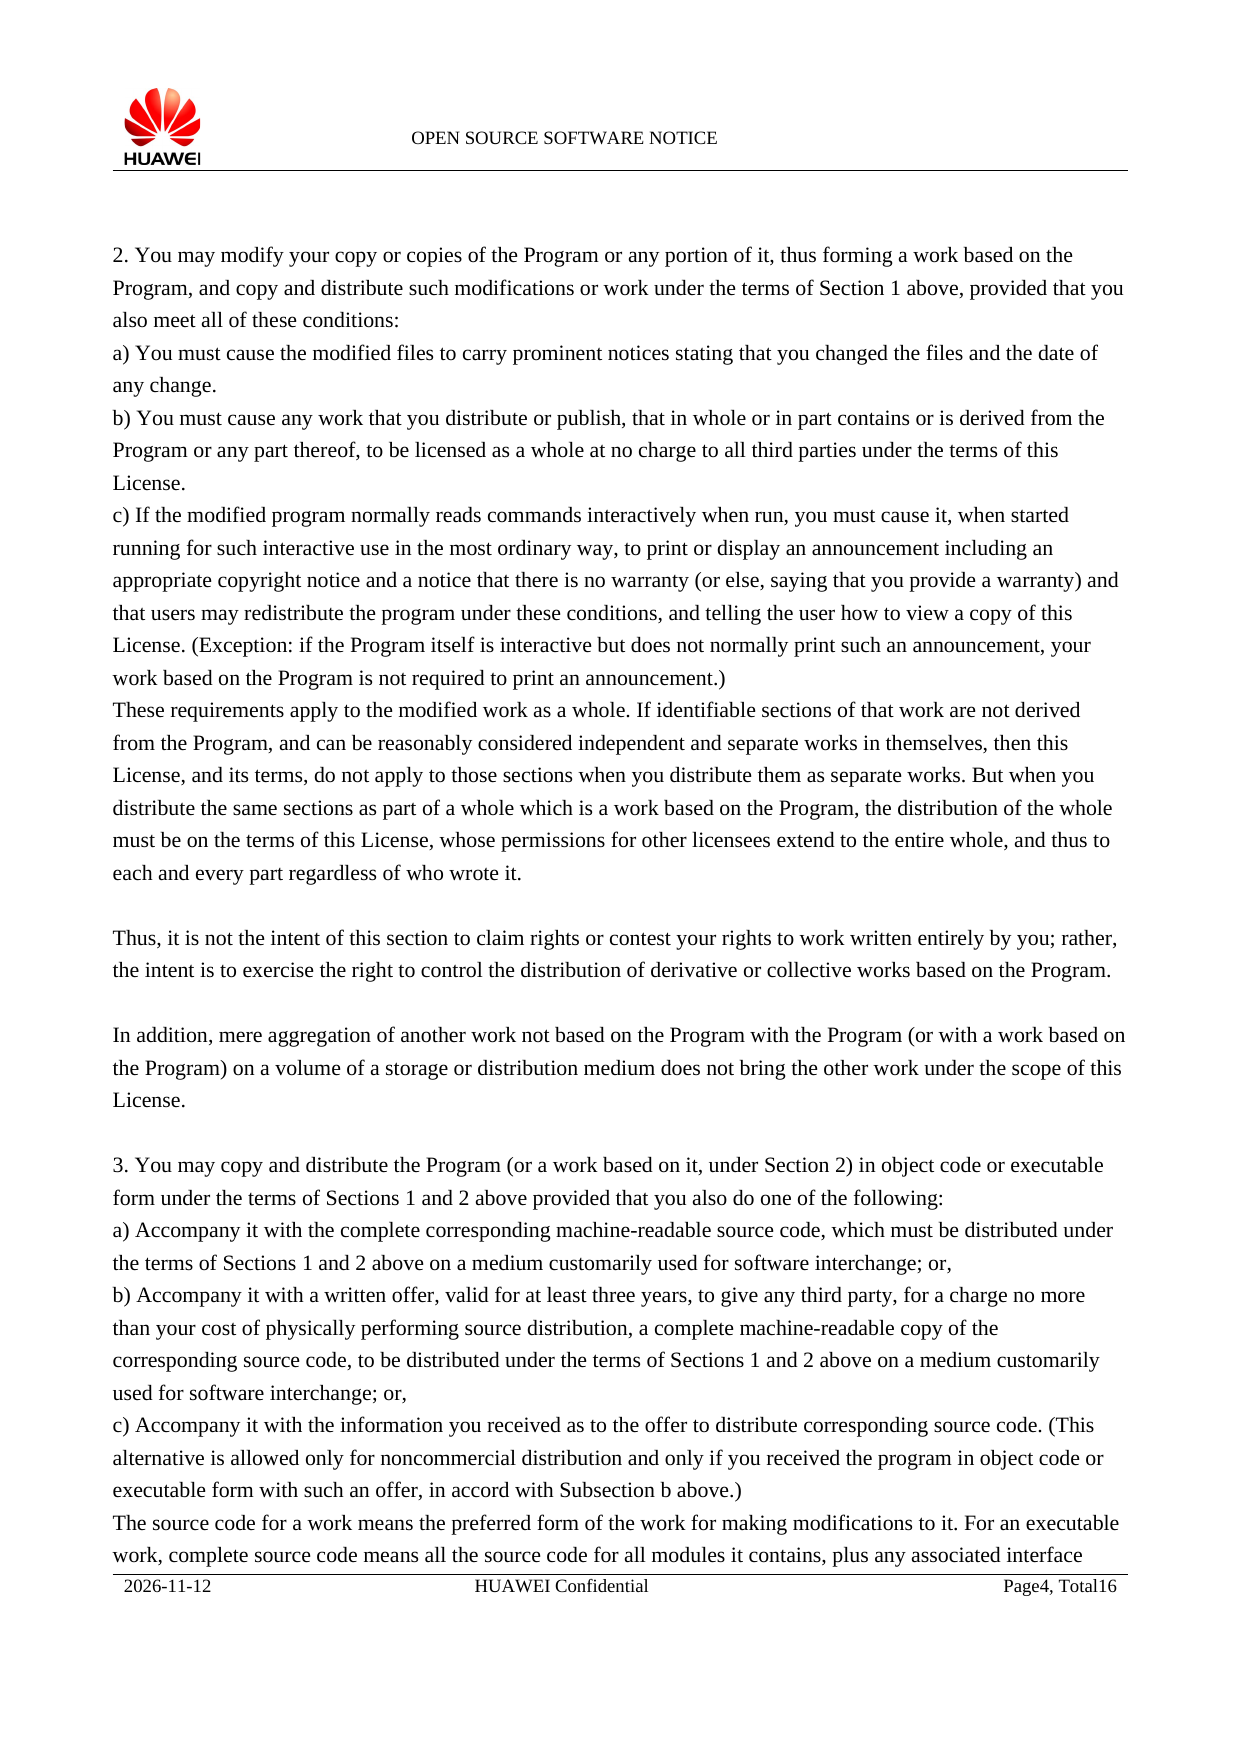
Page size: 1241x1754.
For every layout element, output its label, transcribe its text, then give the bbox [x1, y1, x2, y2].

picture [124, 88, 201, 165]
